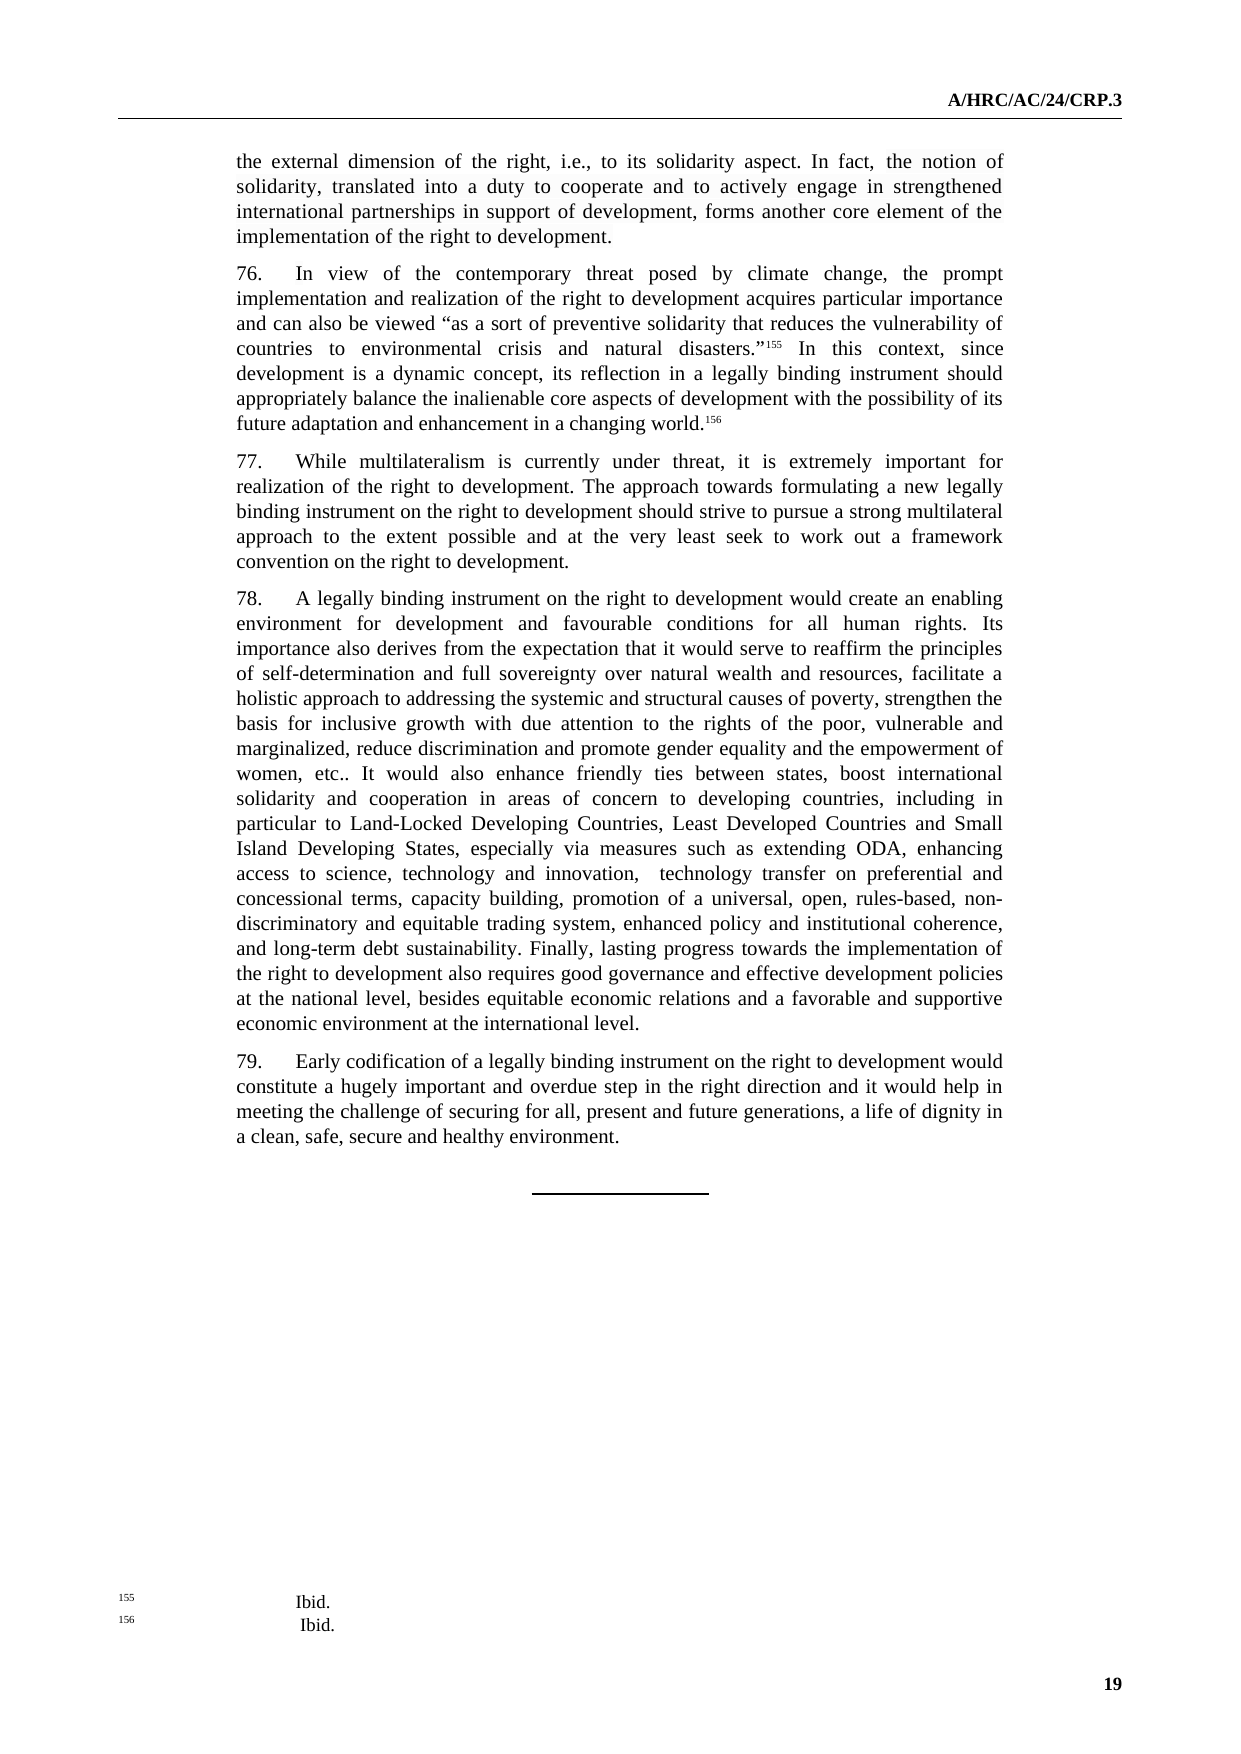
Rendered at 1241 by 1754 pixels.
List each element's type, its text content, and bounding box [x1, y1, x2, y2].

text 77. While multilateralism is currently under threat, it is extremely important for realization of the right to development. The approach towards formulating a new legally binding instrument on the right to development should strive to pursue a strong multilateral approach to the extent possible and at the very least seek to work out a framework convention on the right to development. [236, 448, 1004, 573]
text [236, 148, 1004, 174]
text 79. Early codification of a legally binding instrument on the right to development would constitute a hugely important and overdue step in the right direction and it would help in meeting the challenge of securing for all, present and future generations, a life of dignity in a clean, safe, secure and healthy environment. [236, 1048, 1004, 1148]
text 78. A legally binding instrument on the right to development would create an enabling environment for development and favourable conditions for all human rights. Its importance also derives from the expectation that it would serve to reaffirm the principles of self-determination and full sovereignty over natural wealth and resources, facilitate a holistic approach to addressing the systemic and structural causes of poverty, strengthen the basis for inclusive growth with due attention to the rights of the poor, vulnerable and marginalized, reduce discrimination and promote gender equality and the empowerment of women, etc.. It would also enhance friendly ties between states, boost international solidarity and cooperation in areas of concern to developing countries, including in particular to Land-Locked Developing Countries, Least Developed Countries and Small Island Developing States, especially via measures such as extending ODA, enhancing access to science, technology and innovation, technology transfer on preferential and concessional terms, capacity building, promotion of a universal, open, rules-based, non-discriminatory and equitable trading system, enhanced policy and institutional coherence, and long-term debt sustainability. Finally, lasting progress towards the implementation of the right to development also requires good governance and effective development policies at the national level, besides equitable economic relations and a favorable and supportive economic environment at the international level. [236, 585, 1004, 1035]
text 76. In view of the contemporary threat posed by climate change, the prompt implementation and realization of the right to development acquires particular importance and can also be viewed “as a sort of preventive solidarity that reduces the vulnerability of countries to environmental crisis and natural disasters.” In this context, since development is a dynamic concept, its reflection in a legally binding instrument should appropriately balance the inalienable core aspects of development with the possibility of its future adaptation and enhancement in a changing world. [236, 260, 1004, 435]
